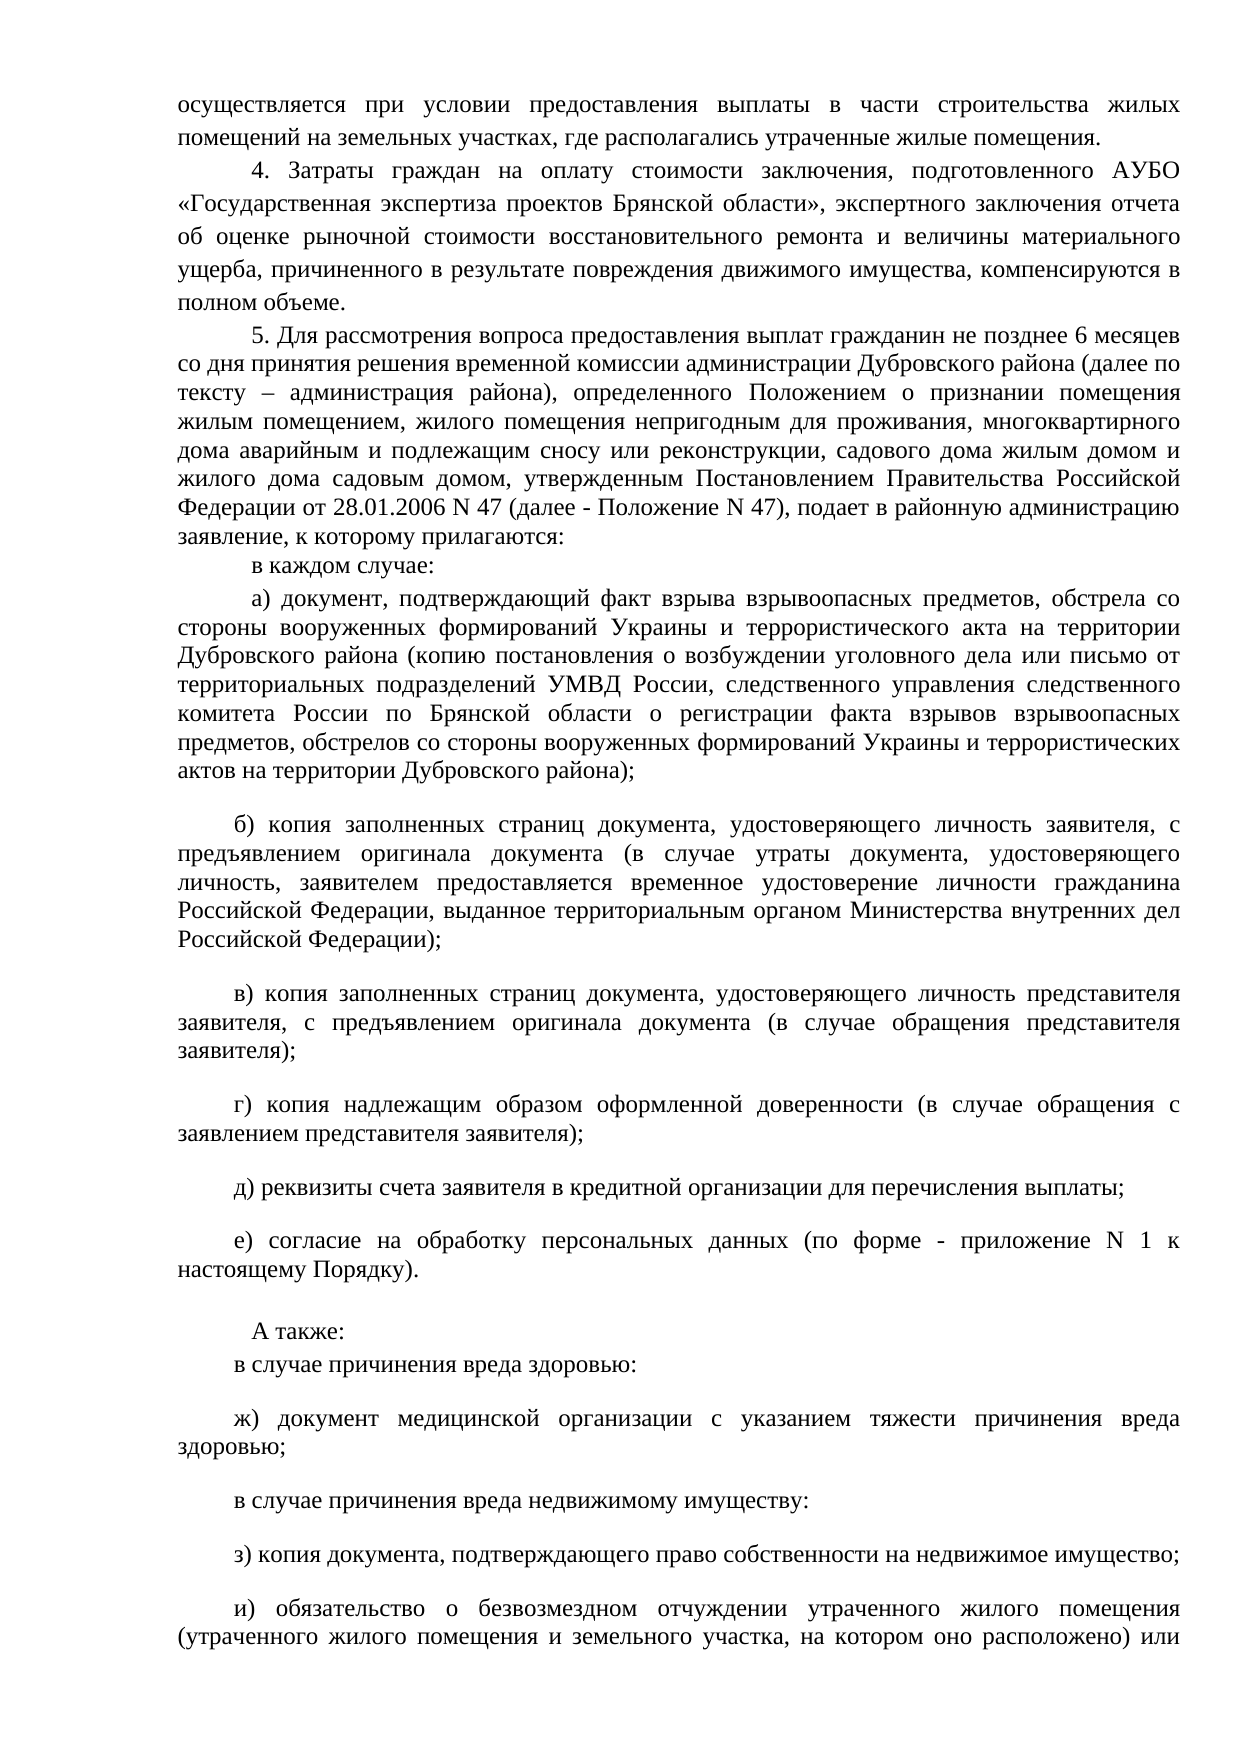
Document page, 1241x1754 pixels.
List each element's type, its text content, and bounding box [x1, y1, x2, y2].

text е) согласие на обработку персональных данных (по форме - приложение N 1 к настоящему Порядку). [177, 1225, 1181, 1283]
text д) реквизиты счета заявителя в кредитной организации для перечисления выплаты; [177, 1172, 1181, 1200]
text ж) документ медицинской организации с указанием тяжести причинения вреда здоровью; [177, 1403, 1181, 1460]
text б) копия заполненных страниц документа, удостоверяющего личность заявителя, с предъявлением оригинала документа (в случае утраты документа, удостоверяющего личность, заявителем предоставляется временное удостоверение личности гражданина Российской Федерации, выданное территориальным органом Министерства внутренних дел Российской Федерации); [177, 809, 1181, 953]
text 5. Для рассмотрения вопроса предоставления выплат гражданин не позднее 6 месяцев со дня принятия решения временной комиссии администрации Дубровского района (далее по тексту – администрация района), определенного Положением о признании помещения жилым помещением, жилого помещения непригодным для проживания, многоквартирного дома аварийным и подлежащим сносу или реконструкции, садового дома жилым домом и жилого дома садовым домом, утвержденным Постановлением Правительства Российской Федерации от 28.01.2006 N 47 (далее - Положение N 47), подает в районную администрацию заявление, к которому прилагаются: [177, 320, 1181, 550]
text в каждом случае: [177, 550, 1181, 578]
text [177, 89, 1181, 150]
text 4. Затраты граждан на оплату стоимости заключения, подготовленного АУБО «Государственная экспертиза проектов Брянской области», экспертного заключения отчета об оценке рыночной стоимости восстановительного ремонта и величины материального ущерба, причиненного в результате повреждения движимого имущества, компенсируются в полном объеме. [177, 155, 1181, 316]
text в случае причинения вреда недвижимому имуществу: [177, 1485, 1181, 1514]
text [177, 1593, 1181, 1650]
text з) копия документа, подтверждающего право собственности на недвижимое имущество; [177, 1539, 1181, 1568]
text в) копия заполненных страниц документа, удостоверяющего личность представителя заявителя, с предъявлением оригинала документа (в случае обращения представителя заявителя); [177, 978, 1181, 1064]
text а) документ, подтверждающий факт взрыва взрывоопасных предметов, обстрела со стороны вооруженных формирований Украины и террористического акта на территории Дубровского района (копию постановления о возбуждении уголовного дела или письмо от территориальных подразделений УМВД России, следственного управления следственного комитета России по Брянской области о регистрации факта взрывов взрывоопасных предметов, обстрелов со стороны вооруженных формирований Украины и террористических актов на территории Дубровского района); [177, 583, 1181, 784]
text А также: [177, 1316, 1181, 1344]
text г) копия надлежащим образом оформленной доверенности (в случае обращения с заявлением представителя заявителя); [177, 1089, 1181, 1147]
text в случае причинения вреда здоровью: [177, 1349, 1181, 1378]
